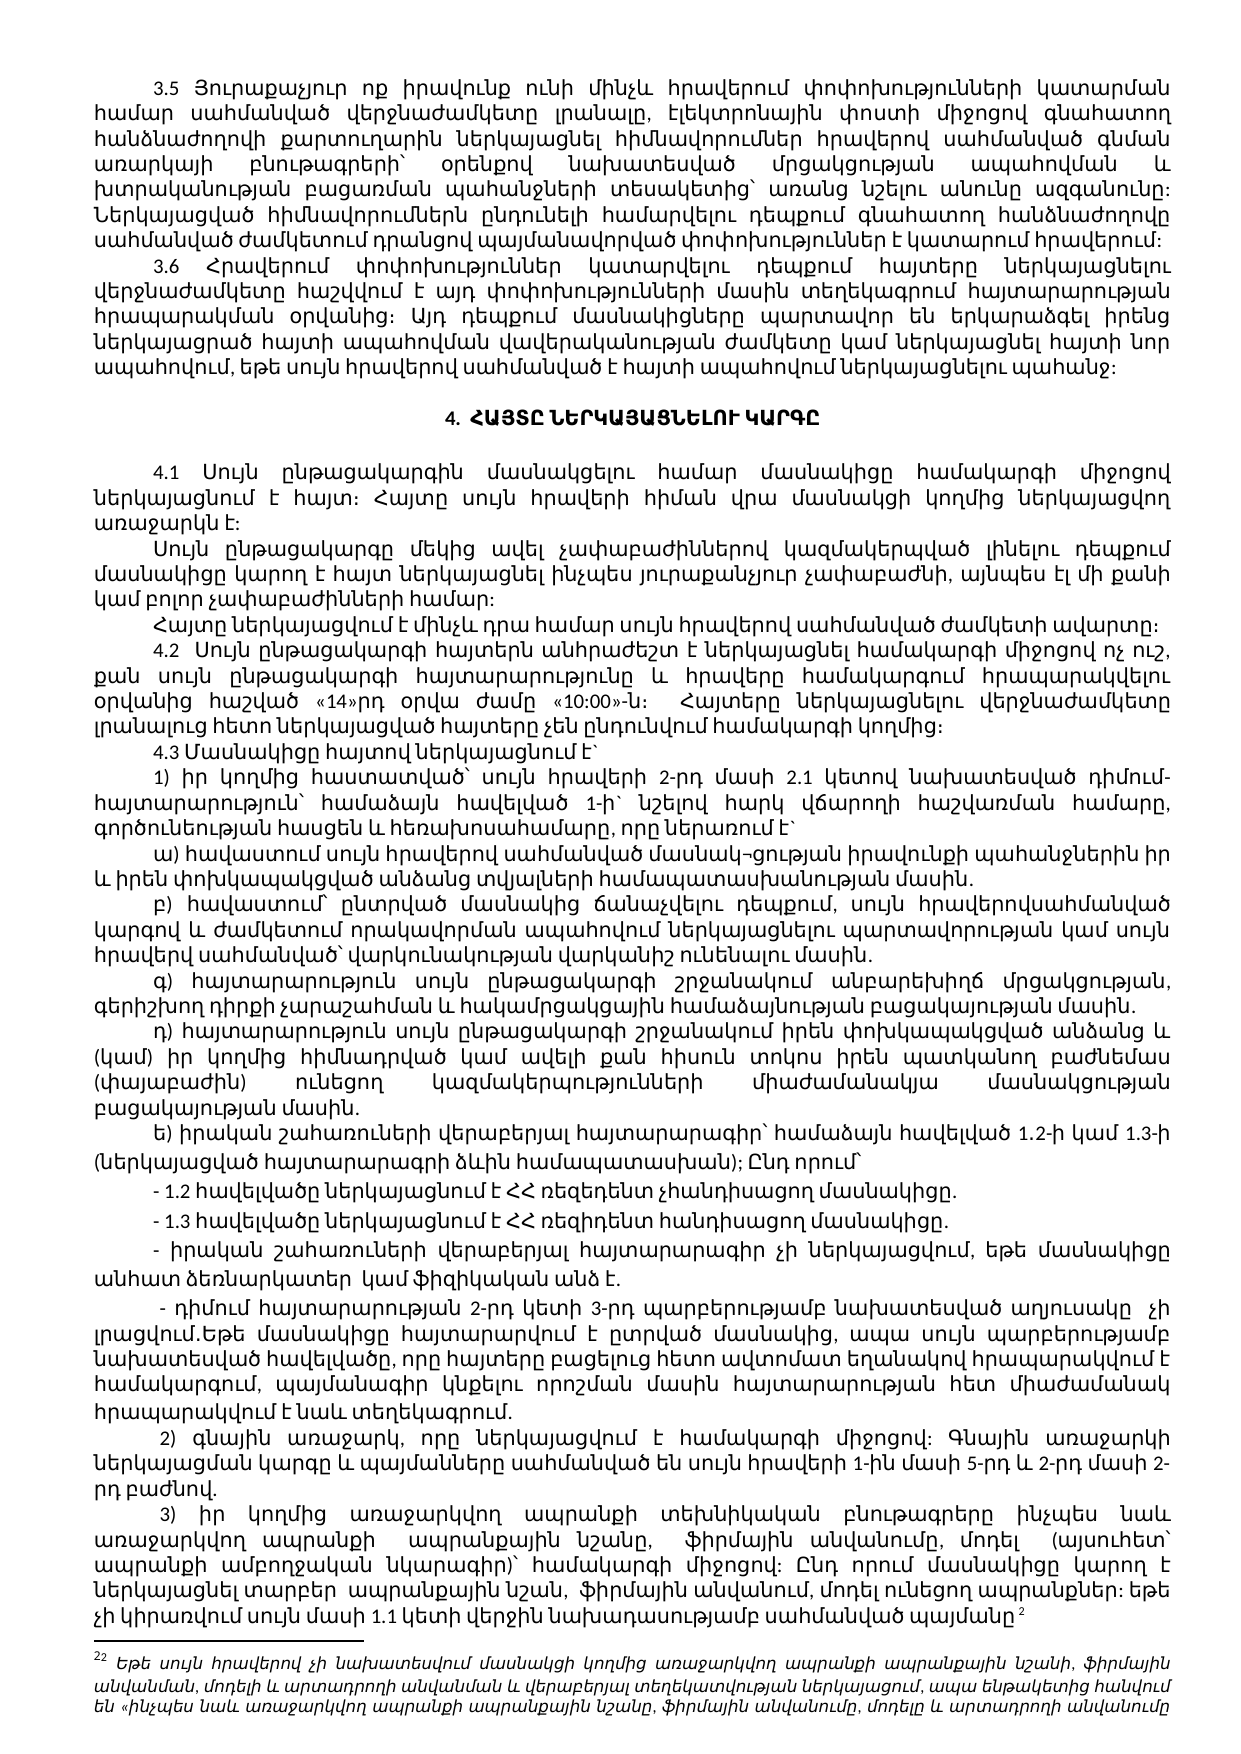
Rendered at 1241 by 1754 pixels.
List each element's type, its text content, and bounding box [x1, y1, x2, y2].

text - 1.2 հավելվածը ներկայացնում է ՀՀ ռեզեդենտ չհանդիսացող մասնակիցը. [94, 1179, 1171, 1204]
text դ) հայտարարություն սույն ընթացակարգի շրջանակում իրեն փոխկապակցված անձանց և (կամ) իր կողմից հիմնադրված կամ ավելի քան հիսուն տոկոս իրեն պատկանող բաժնեմաս (փայաբաժին) ունեցող կազմակերպությունների միաժամանակյա մասնակցության բացակայության մասին. [94, 1019, 1171, 1120]
text բ) հավաստում՝ ընտրված մասնակից ճանաչվելու դեպքում, սույն հրավերովսահմանված կարգով և ժամկետում որակավորման ապահովում ներկայացնելու պարտավորության կամ սույն հրավերվ սահմանված՝ վարկունակության վարկանիշ ունենալու մասին. [94, 892, 1171, 968]
text 4.1 Սույն ընթացակարգին մասնակցելու համար մասնակիցը համակարգի միջոցով ներկայացնում է հայտ։ Հայտը սույն հրավերի հիման վրա մասնակցի կողմից ներկայացվող առաջարկն է: [94, 459, 1171, 536]
text 3.5 Յուրաքաչյուր ոք իրավունք ունի մինչև հրավերում փոփոխությունների կատարման համար սահմանված վերջնաժամկետը լրանալը, էլեկտրոնային փոստի միջոցով գնահատող հանձնաժողովի քարտուղարին ներկայացնել հիմնավորումներ հրավերով սահմանված գնման առարկայի բնութագրերի՝ օրենքով նախատեսված մրցակցության ապահովման և խտրականության բացառման պահանջների տեսակետից՝ առանց նշելու անունը ազգանունը: Ներկայացված հիմնավորումներն ընդունելի համարվելու դեպքում գնահատող հանձնաժողովը սահմանված ժամկետում դրանցով պայմանավորված փոփոխություններ է կատարում հրավերում: [94, 75, 1171, 253]
text 1) իր կողմից հաստատված՝ սույն հրավերի 2-րդ մասի 2.1 կետով նախատեսված դիմում-հայտարարություն՝ համաձայն հավելված 1-ի` նշելով հարկ վճարողի հաշվառման համարը, գործունեության հասցեն և հեռախոսահամարը, որը ներառում է` [94, 764, 1171, 841]
text 4.2 Սույն ընթացակարգի հայտերն անհրաժեշտ է ներկայացնել համակարգի միջոցով ոչ ուշ, քան սույն ընթացակարգի հայտարարությունը և հրավերը համակարգում հրապարակվելու օրվանից հաշված «14»րդ օրվա ժամը «10:00»-ն։ Հայտերը ներկայացնելու վերջնաժամկետը լրանալուց հետո ներկայացված հայտերը չեն ընդունվում համակարգի կողմից։ [94, 637, 1171, 739]
text 3.6 Հրավերում փոփոխություններ կատարվելու դեպքում հայտերը ներկայացնելու վերջնաժամկետը հաշվվում է այդ փոփոխությունների մասին տեղեկագրում հայտարարության հրապարակման օրվանից։ Այդ դեպքում մասնակիցները պարտավոր են երկարաձգել իրենց ներկայացրած հայտի ապահովման վավերականության ժամկետը կամ ներկայացնել հայտի նոր ապահովում, եթե սույն հրավերով սահմանված է հայտի ապահովում ներկայացնելու պահանջ: [94, 253, 1171, 380]
text 4. ՀԱՅՏԸ ՆԵՐԿԱՅԱՑՆԵԼՈՒ ԿԱՐԳԸ [94, 405, 1171, 431]
text 2) գնային առաջարկ, որը ներկայացվում է համակարգի միջոցով: Գնային առաջարկի ներկայացման կարգը և պայմանները սահմանված են սույն հրավերի 1-ին մասի 5-րդ և 2-րդ մասի 2-րդ բաժնով. [94, 1425, 1171, 1501]
text - 1.3 հավելվածը ներկայացնում է ՀՀ ռեզիդենտ հանդիսացող մասնակիցը. [94, 1208, 1171, 1233]
text Հայտը ներկայացվում է մինչև դրա համար սույն հրավերով սահմանված ժամկետի ավարտը։ [94, 612, 1171, 637]
text ա) հավաստում սույն հրավերով սահմանված մասնակ¬ցության իրավունքի պահանջներին իր և իրեն փոխկապակցված անձանց տվյալների համապատասխանության մասին. [94, 841, 1171, 892]
text - իրական շահառուների վերաբերյալ հայտարարագիր չի ներկայացվում, եթե մասնակիցը անհատ ձեռնարկատեր կամ ֆիզիկական անձ է. [94, 1237, 1171, 1292]
text ե) իրական շահառուների վերաբերյալ հայտարարագիր՝ համաձայն հավելված 1․2-ի կամ 1.3-ի (ներկայացված հայտարարագրի ձևին համապատասխան); Ընդ որում՝ [94, 1120, 1171, 1175]
text 3) իր կողմից առաջարկվող ապրանքի տեխնիկական բնութագրերը ինչպես նաև առաջարկվող ապրանքի ապրանքային նշանը, ֆիրմային անվանումը, մոդել (այսուհետ՝ ապրանքի ամբողջական նկարագիր)՝ համակարգի միջոցով: Ընդ որում մասնակիցը կարող է ներկայացնել տարբեր ապրանքային նշան, ֆիրմային անվանում, մոդել ունեցող ապրանքներ: եթե չի կիրառվում սույն մասի 1.1 կետի վերջին նախադասությամբ սահմանված պայմանը 2 [94, 1501, 1171, 1628]
text 4.3 Մասնակիցը հայտով ներկայացնում է` [94, 739, 1171, 764]
text - դիմում հայտարարության 2-րդ կետի 3-րդ պարբերությամբ նախատեսված աղյուսակը չի լրացվում․Եթե մասնակիցը հայտարարվում է ըտրված մասնակից, ապա սույն պարբերությամբ նախատեսված հավելվածը, որը հայտերը բացելուց հետո ավտոմատ եղանակով հրապարակվում է համակարգում, պայմանագիր կնքելու որոշման մասին հայտարարության հետ միաժամանակ հրապարակվում է նաև տեղեկագրում. [94, 1295, 1171, 1425]
text Սույն ընթացակարգը մեկից ավել չափաբաժիններով կազմակերպված լինելու դեպքում մասնակիցը կարող է հայտ ներկայացնել ինչպես յուրաքանչյուր չափաբաժնի, այնպես էլ մի քանի կամ բոլոր չափաբաժինների համար: [94, 536, 1171, 612]
text գ) հայտարարություն սույն ընթացակարգի շրջանակում անբարեխիղճ մրցակցության, գերիշխող դիրքի չարաշահման և հակամրցակցային համաձայնության բացակայության մասին. [94, 968, 1171, 1019]
